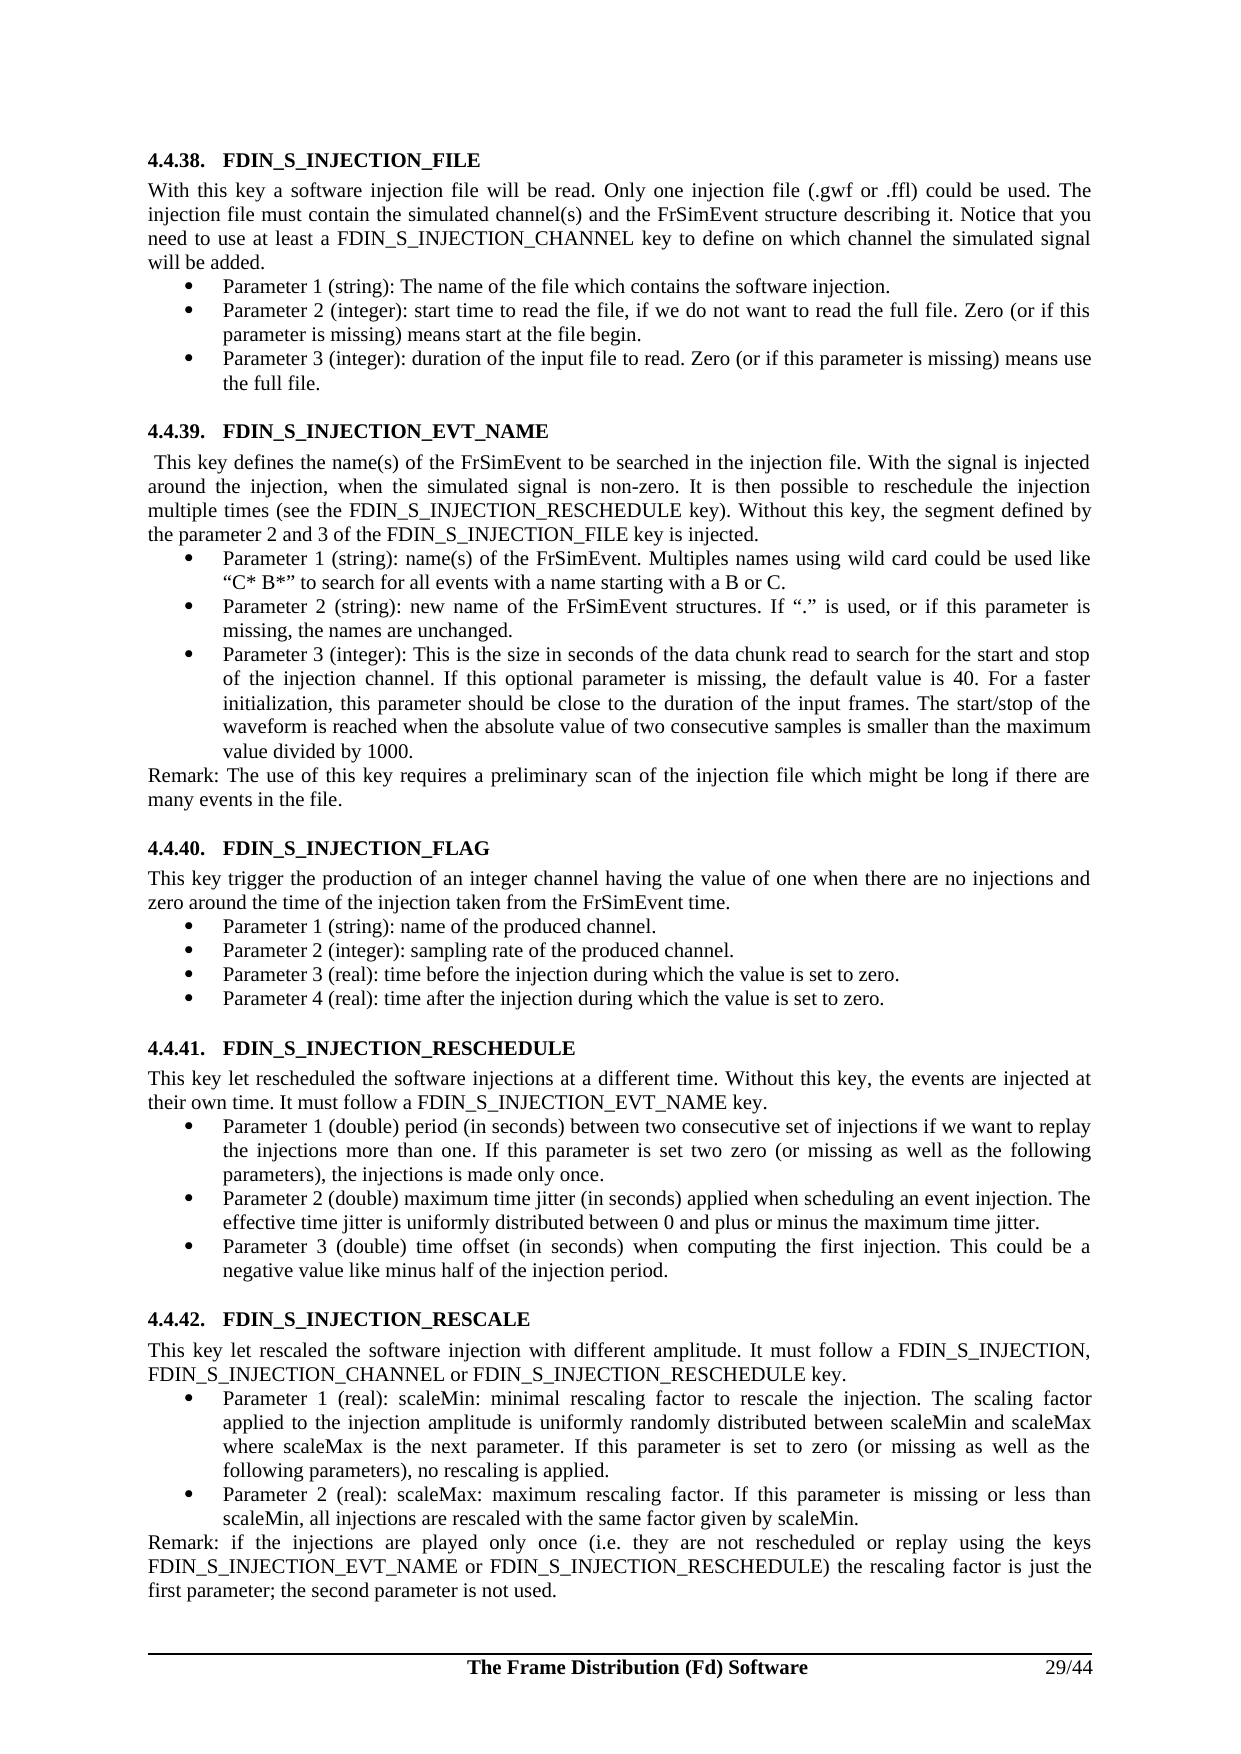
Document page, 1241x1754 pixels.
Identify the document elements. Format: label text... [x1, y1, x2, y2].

list Parameter 1 (string): The name of the file which contains the software injection. [185, 274, 1093, 298]
subtitle FDIN_S_INJECTION_RESCALE [148, 1307, 1093, 1331]
list Parameter 2 (integer): start time to read the file, if we do not want to read the full file. Zero (or if this parameter is missing) means start at the file begin. [185, 298, 1093, 346]
list Parameter 1 (real): scaleMin: minimal rescaling factor to rescale the injection. The scaling factor applied to the injection amplitude is uniformly randomly distributed between scaleMin and scaleMax where scaleMax is the next parameter. If this parameter is set to zero (or missing as well as the following parameters), no rescaling is applied. [185, 1386, 1093, 1482]
list Parameter 1 (string): name of the produced channel. [185, 914, 1093, 938]
text This key defines the name(s) of the FrSimEvent to be searched in the injection file. With the signal is injected around the injection, when the simulated signal is non-zero. It is then possible to reschedule the injection multiple times (see the FDIN_S_INJECTION_RESCHEDULE key). Without this key, the segment defined by the parameter 2 and 3 of the FDIN_S_INJECTION_FILE key is injected. [148, 450, 1093, 546]
text This key let rescheduled the software injections at a different time. Without this key, the events are injected at their own time. It must follow a FDIN_S_INJECTION_EVT_NAME key. [148, 1066, 1093, 1114]
text This key trigger the production of an integer channel having the value of one when there are no injections and zero around the time of the injection taken from the FrSimEvent time. [148, 866, 1093, 914]
list Parameter 2 (real): scaleMax: maximum rescaling factor. If this parameter is missing or less than scaleMin, all injections are rescaled with the same factor given by scaleMin. [185, 1482, 1093, 1530]
subtitle FDIN_S_INJECTION_FILE [148, 148, 1093, 172]
subtitle FDIN_S_INJECTION_EVT_NAME [148, 419, 1093, 443]
subtitle FDIN_S_INJECTION_RESCHEDULE [148, 1035, 1093, 1059]
list Parameter 3 (double) time offset (in seconds) when computing the first injection. This could be a negative value like minus half of the injection period. [185, 1234, 1093, 1282]
subtitle FDIN_S_INJECTION_FLAG [148, 836, 1093, 860]
list Parameter 3 (integer): This is the size in seconds of the data chunk read to search for the start and stop of the injection channel. If this optional parameter is missing, the default value is 40. For a faster initialization, this parameter should be close to the duration of the input frames. The start/stop of the waveform is reached when the absolute value of two consecutive samples is smaller than the maximum value divided by 1000. [185, 642, 1093, 763]
list Parameter 2 (string): new name of the FrSimEvent structures. If “.” is used, or if this parameter is missing, the names are unchanged. [185, 594, 1093, 642]
list Parameter 2 (integer): sampling rate of the produced channel. [185, 938, 1093, 962]
text With this key a software injection file will be read. Only one injection file (.gwf or .ffl) could be used. The injection file must contain the simulated channel(s) and the FrSimEvent structure describing it. Notice that you need to use at least a FDIN_S_INJECTION_CHANNEL key to define on which channel the simulated signal will be added. [148, 178, 1093, 274]
text Remark: if the injections are played only once (i.e. they are not rescheduled or replay using the keys FDIN_S_INJECTION_EVT_NAME or FDIN_S_INJECTION_RESCHEDULE) the rescaling factor is just the first parameter; the second parameter is not used. [148, 1530, 1093, 1602]
text This key let rescaled the software injection with different amplitude. It must follow a FDIN_S_INJECTION, FDIN_S_INJECTION_CHANNEL or FDIN_S_INJECTION_RESCHEDULE key. [148, 1338, 1093, 1386]
list Parameter 1 (string): name(s) of the FrSimEvent. Multiples names using wild card could be used like “C* B*” to search for all events with a name starting with a B or C. [185, 546, 1093, 594]
list Parameter 4 (real): time after the injection during which the value is set to zero. [185, 986, 1093, 1010]
list Parameter 1 (double) period (in seconds) between two consecutive set of injections if we want to replay the injections more than one. If this parameter is set two zero (or missing as well as the following parameters), the injections is made only once. [185, 1114, 1093, 1186]
list Parameter 3 (real): time before the injection during which the value is set to zero. [185, 962, 1093, 986]
list Parameter 3 (integer): duration of the input file to read. Zero (or if this parameter is missing) means use the full file. [185, 346, 1093, 394]
list Parameter 2 (double) maximum time jitter (in seconds) applied when scheduling an event injection. The effective time jitter is uniformly distributed between 0 and plus or minus the maximum time jitter. [185, 1186, 1093, 1234]
text Remark: The use of this key requires a preliminary scan of the injection file which might be long if there are many events in the file. [148, 763, 1093, 811]
